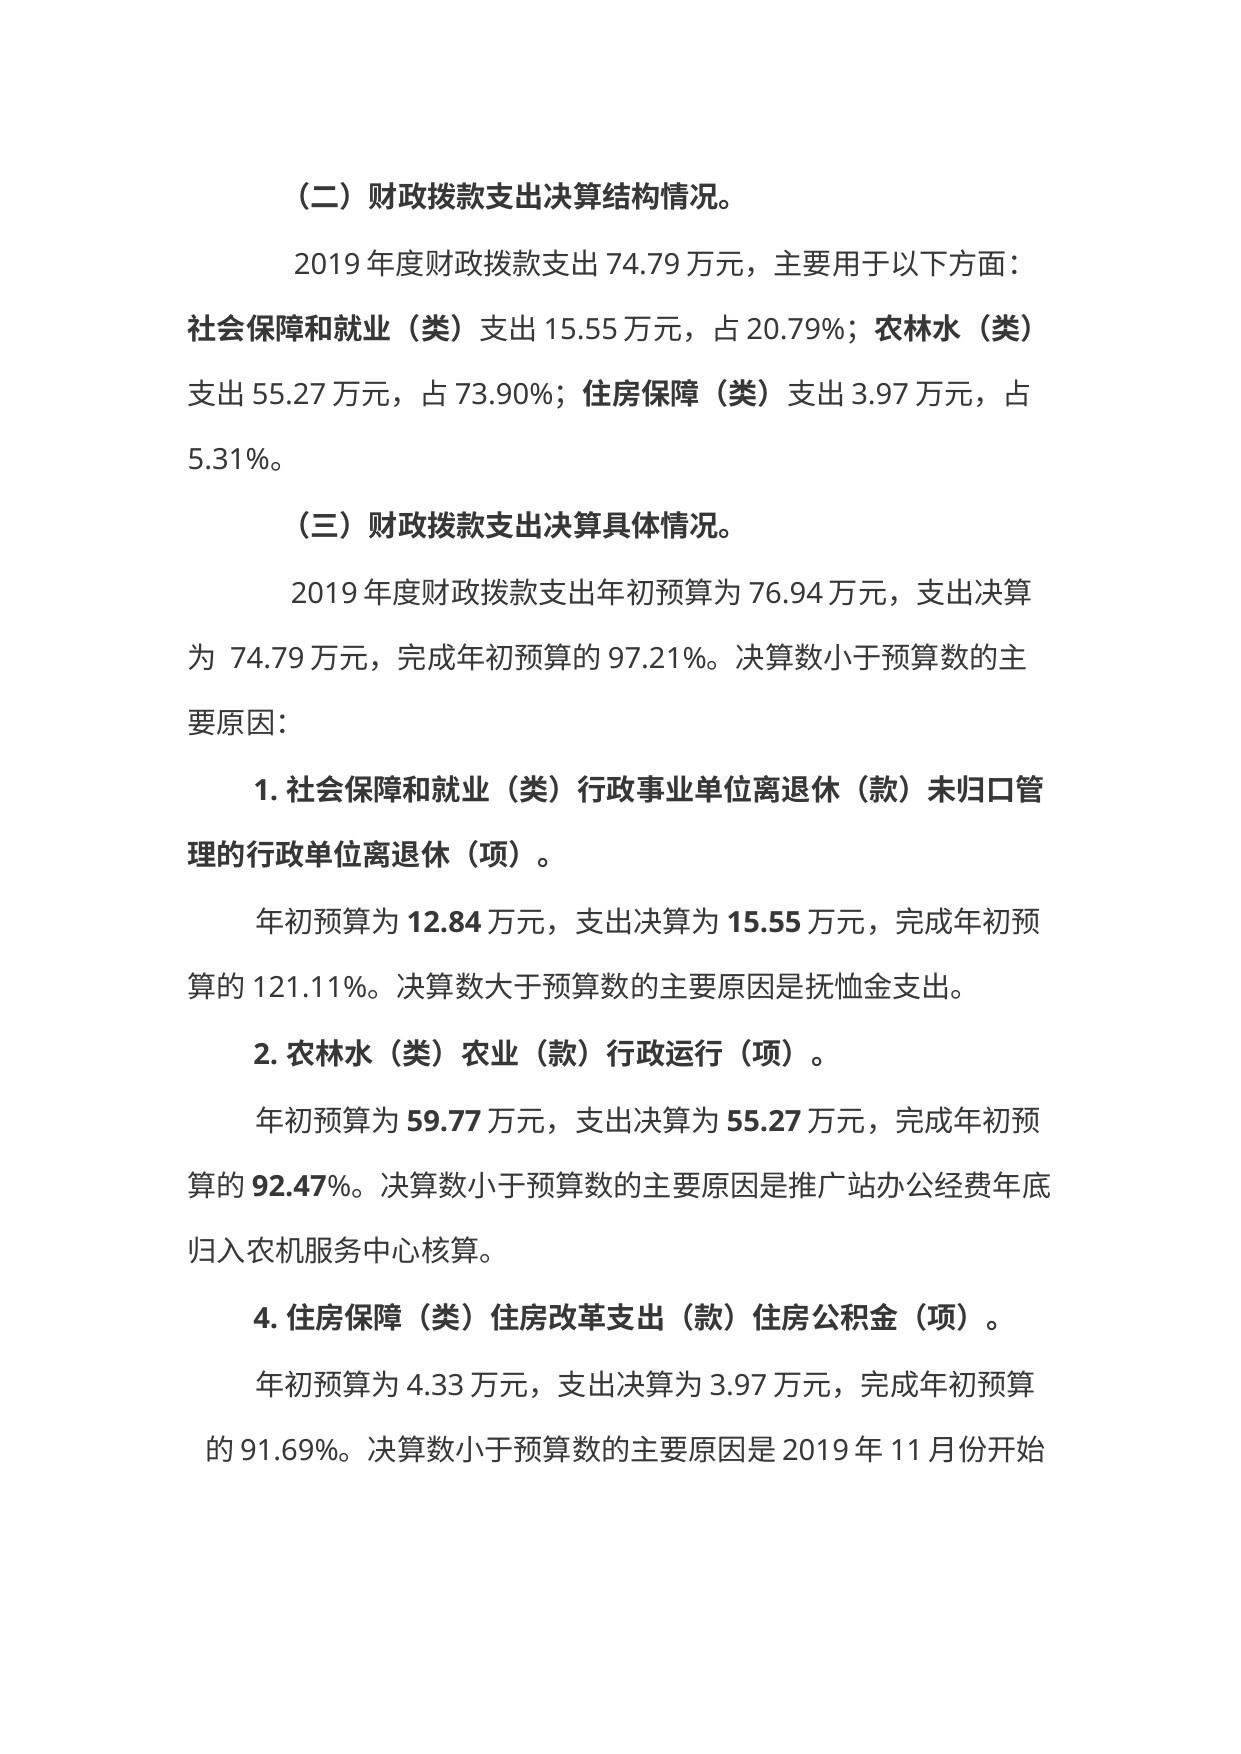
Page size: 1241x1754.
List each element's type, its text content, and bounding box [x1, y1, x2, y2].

text 年初预算为12.84万元，支出决算为15.55万元，完成年初预算的121.11%。决算数大于预算数的主要原因是抚恤金支出。 [187, 887, 1053, 1017]
text （三）财政拨款支出决算具体情况。 [281, 491, 1053, 556]
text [205, 1351, 1053, 1481]
text 1. 社会保障和就业（类）行政事业单位离退休（款）未归口管理的行政单位离退休（项）。 [187, 755, 1053, 885]
text 4. 住房保障（类）住房改革支出（款）住房公积金（项）。 [187, 1284, 1053, 1349]
text 2019年度财政拨款支出年初预算为76.94万元，支出决算为 74.79万元，完成年初预算的97.21%。决算数小于预算数的主要原因： [187, 558, 1053, 753]
text 2019年度财政拨款支出74.79万元，主要用于以下方面：社会保障和就业（类）支出15.55万元，占20.79%；农林水（类）支出55.27万元，占73.90%；住房保障（类）支出3.97万元，占5.31%。 [187, 229, 1053, 489]
text 年初预算为59.77万元，支出决算为55.27万元，完成年初预算的92.47%。决算数小于预算数的主要原因是推广站办公经费年底归入农机服务中心核算。 [187, 1087, 1053, 1282]
text （二）财政拨款支出决算结构情况。 [281, 162, 1053, 227]
text 2. 农林水（类）农业（款）行政运行（项）。 [187, 1019, 1053, 1084]
